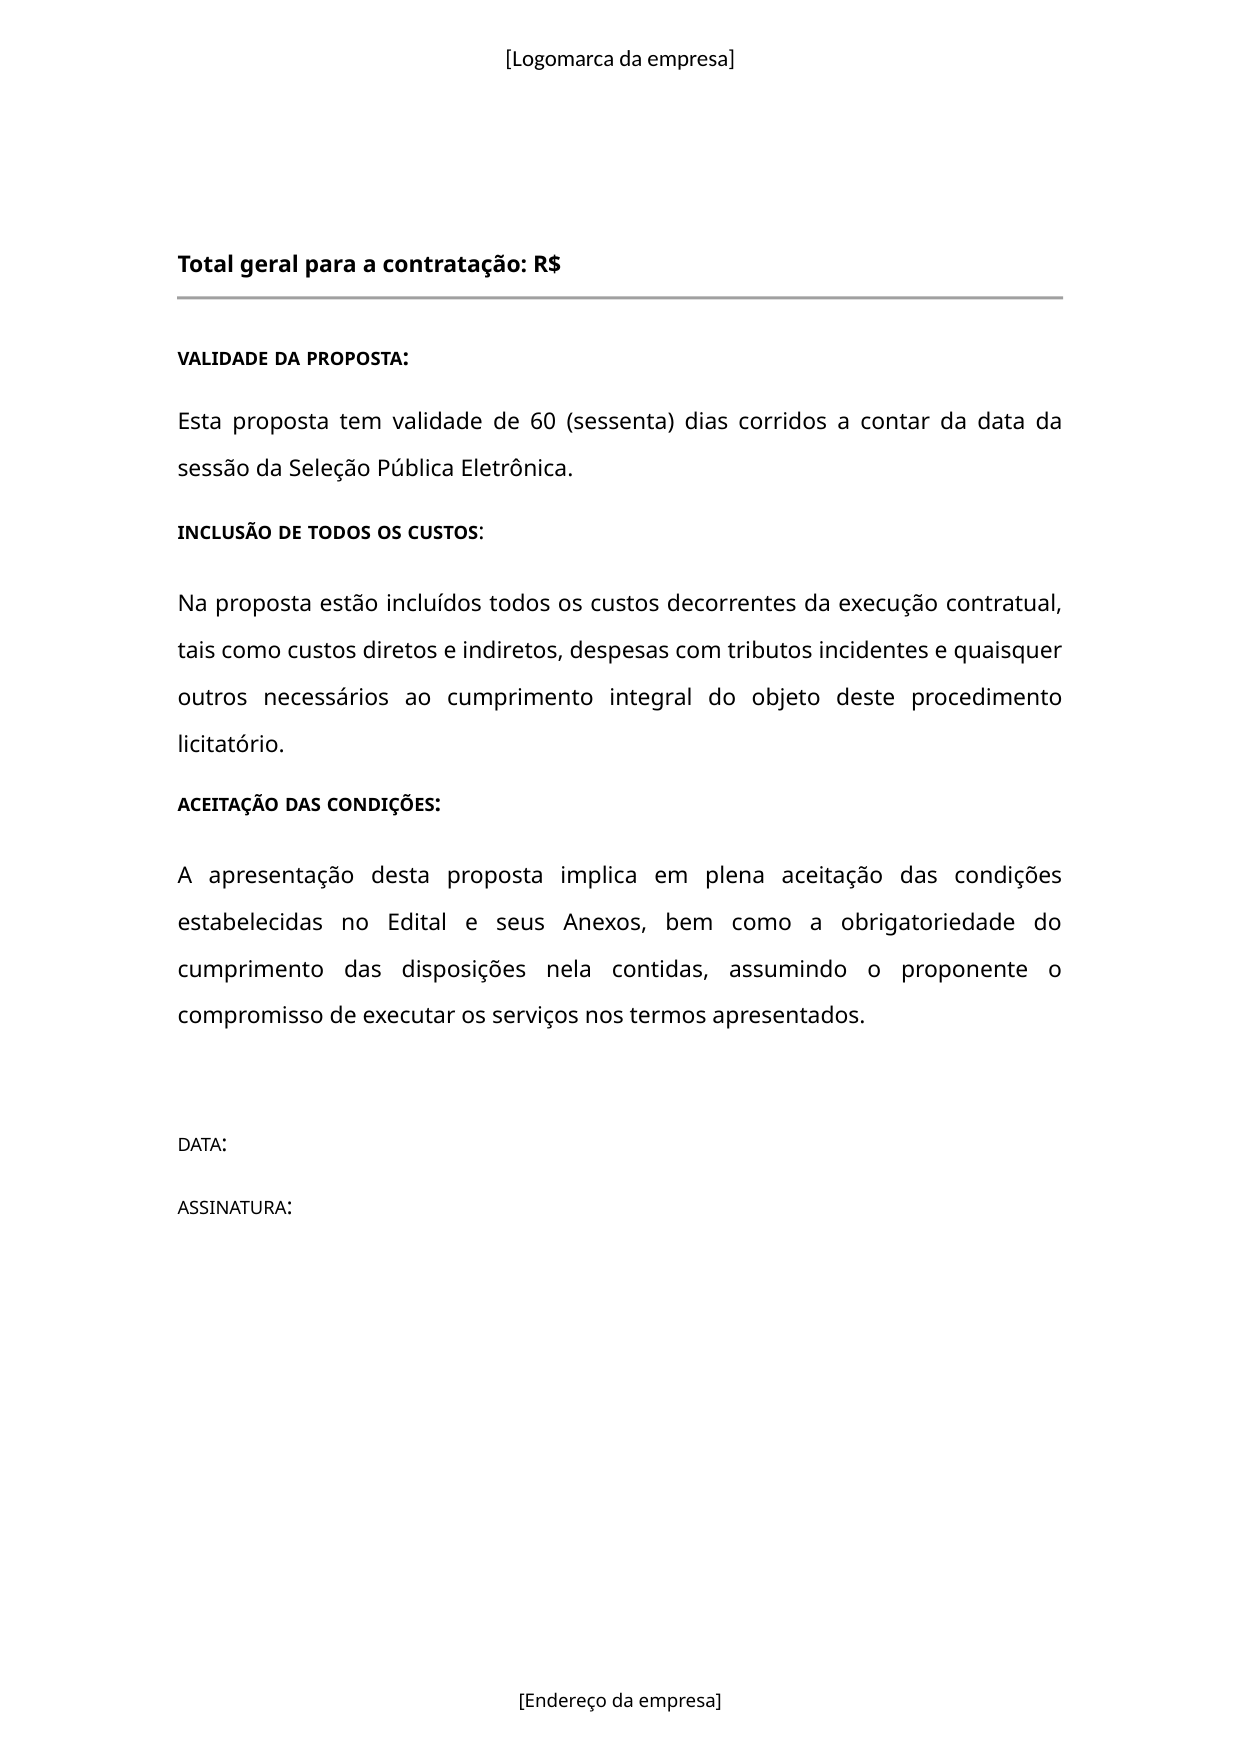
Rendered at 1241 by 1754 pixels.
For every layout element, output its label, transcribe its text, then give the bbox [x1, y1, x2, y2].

text data: [177, 1126, 1063, 1158]
text Na proposta estão incluídos todos os custos decorrentes da execução contratual, tais como custos diretos e indiretos, despesas com tributos incidentes e quaisquer outros necessários ao cumprimento integral do objeto deste procedimento licitatório. [177, 587, 1063, 759]
text validade da proposta: [177, 341, 1063, 372]
text inclusão de todos os custos: [177, 515, 1063, 546]
text Esta proposta tem validade de 60 (sessenta) dias corridos a contar da data da sessão da Seleção Pública Eletrônica. [177, 404, 1063, 483]
text assinatura: [177, 1190, 1063, 1221]
text A apresentação desta proposta implica em plena aceitação das condições estabelecidas no Edital e seus Anexos, bem como a obrigatoriedade do cumprimento das disposições nela contidas, assumindo o proponente o compromisso de executar os serviços nos termos apresentados. [177, 859, 1063, 1031]
text aceitação das condições: [177, 787, 1063, 818]
text Total geral para a contratação: R$ [177, 248, 1063, 280]
